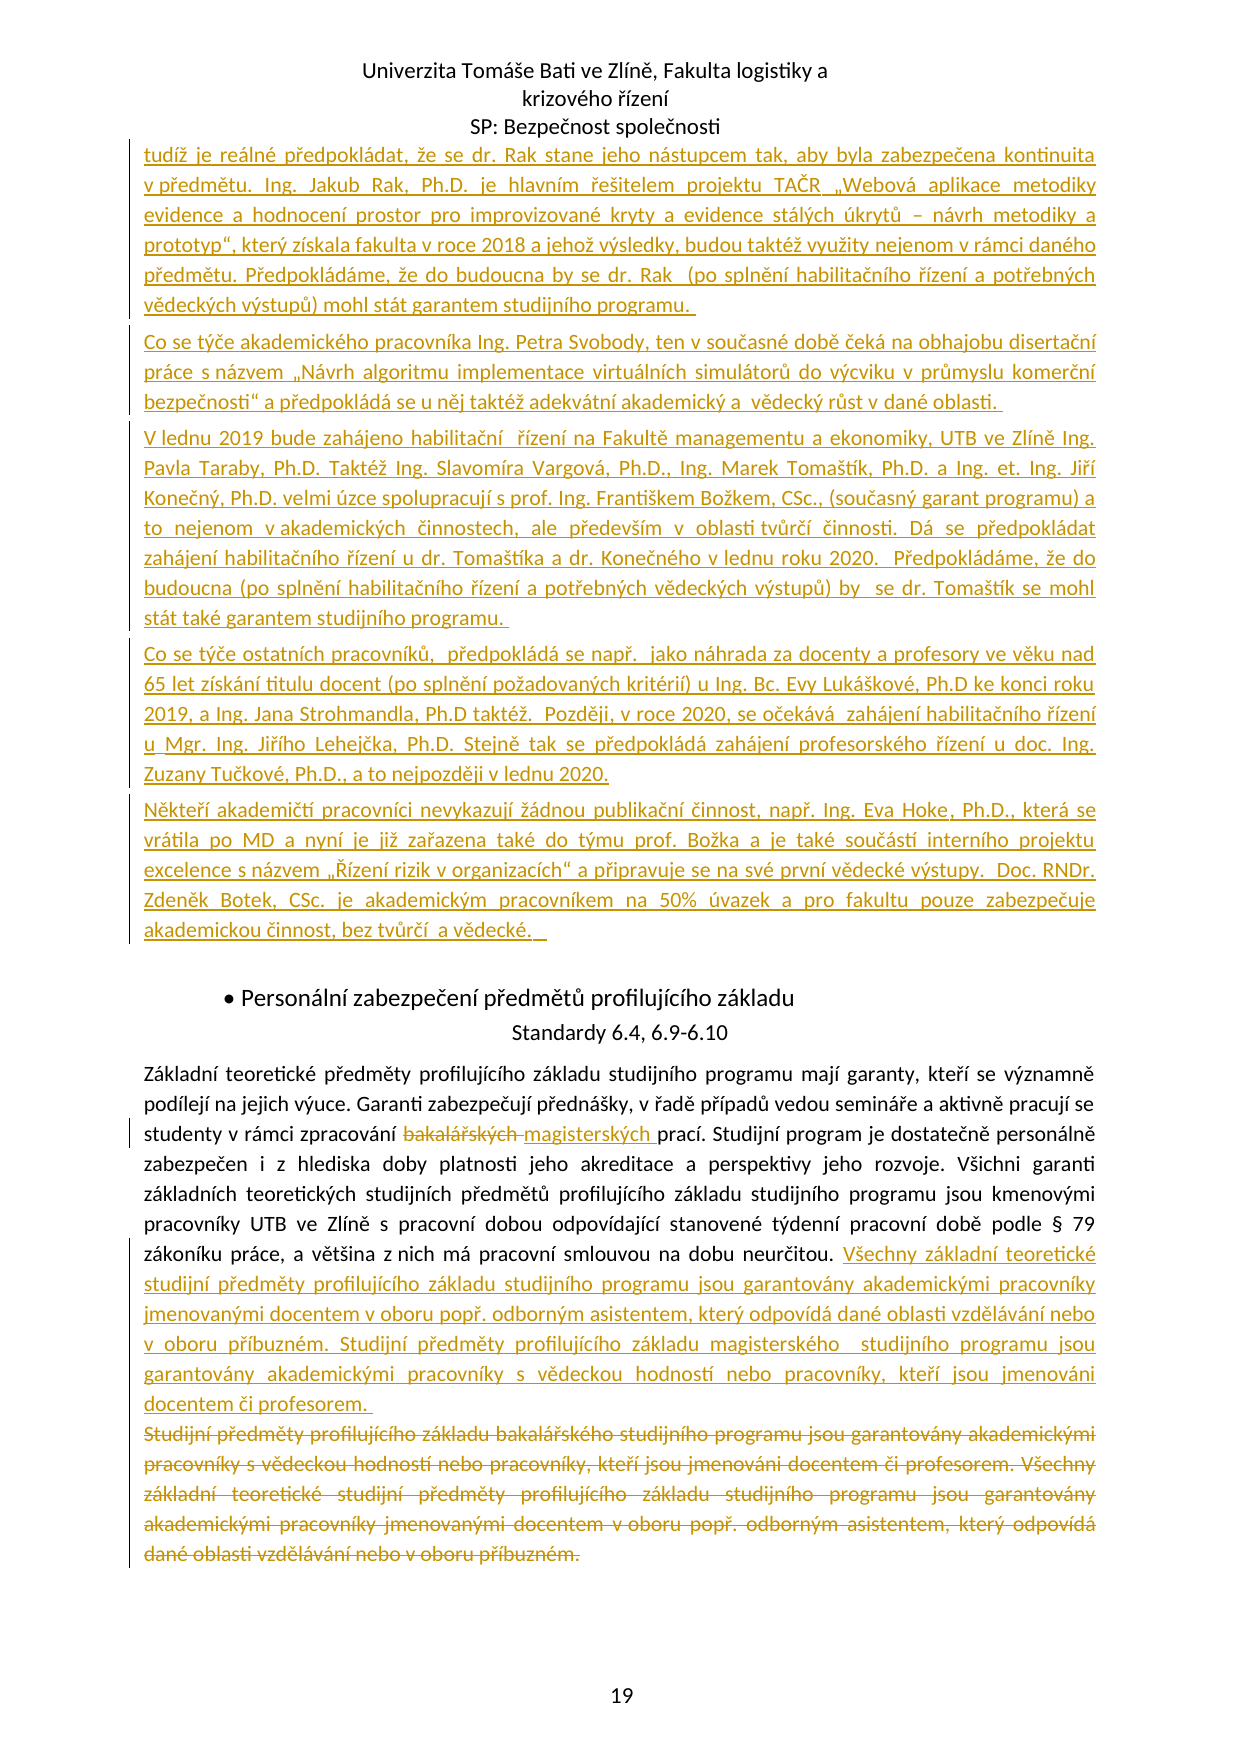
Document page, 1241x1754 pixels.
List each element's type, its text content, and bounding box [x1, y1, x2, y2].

text Standardy 6.4, 6.9-6.10 [143, 1022, 1096, 1045]
list Základní teoretické předměty profilujícího základu studijního programu mají garanty, kteří se významně podílejí na jejich výuce. Garanti zabezpečují přednášky, v řadě případů vedou semináře a aktivně pracují se studenty v rámci zpracování prací. Studijní program je dostatečně personálně zabezpečen i z hlediska doby platnosti jeho akreditace a perspektivy jeho rozvoje. Všichni garanti základních teoretických studijních předmětů profilujícího základu studijního programu jsou kmenovými pracovníky UTB ve Zlíně s pracovní dobou odpovídající stanovené týdenní pracovní době podle § 79 zákoníku práce, a většina z nich má pracovní smlouvou na dobu neurčitou. [143, 1057, 1096, 1293]
text • Personální zabezpečení předmětů profilujícího základu [223, 986, 1096, 1011]
